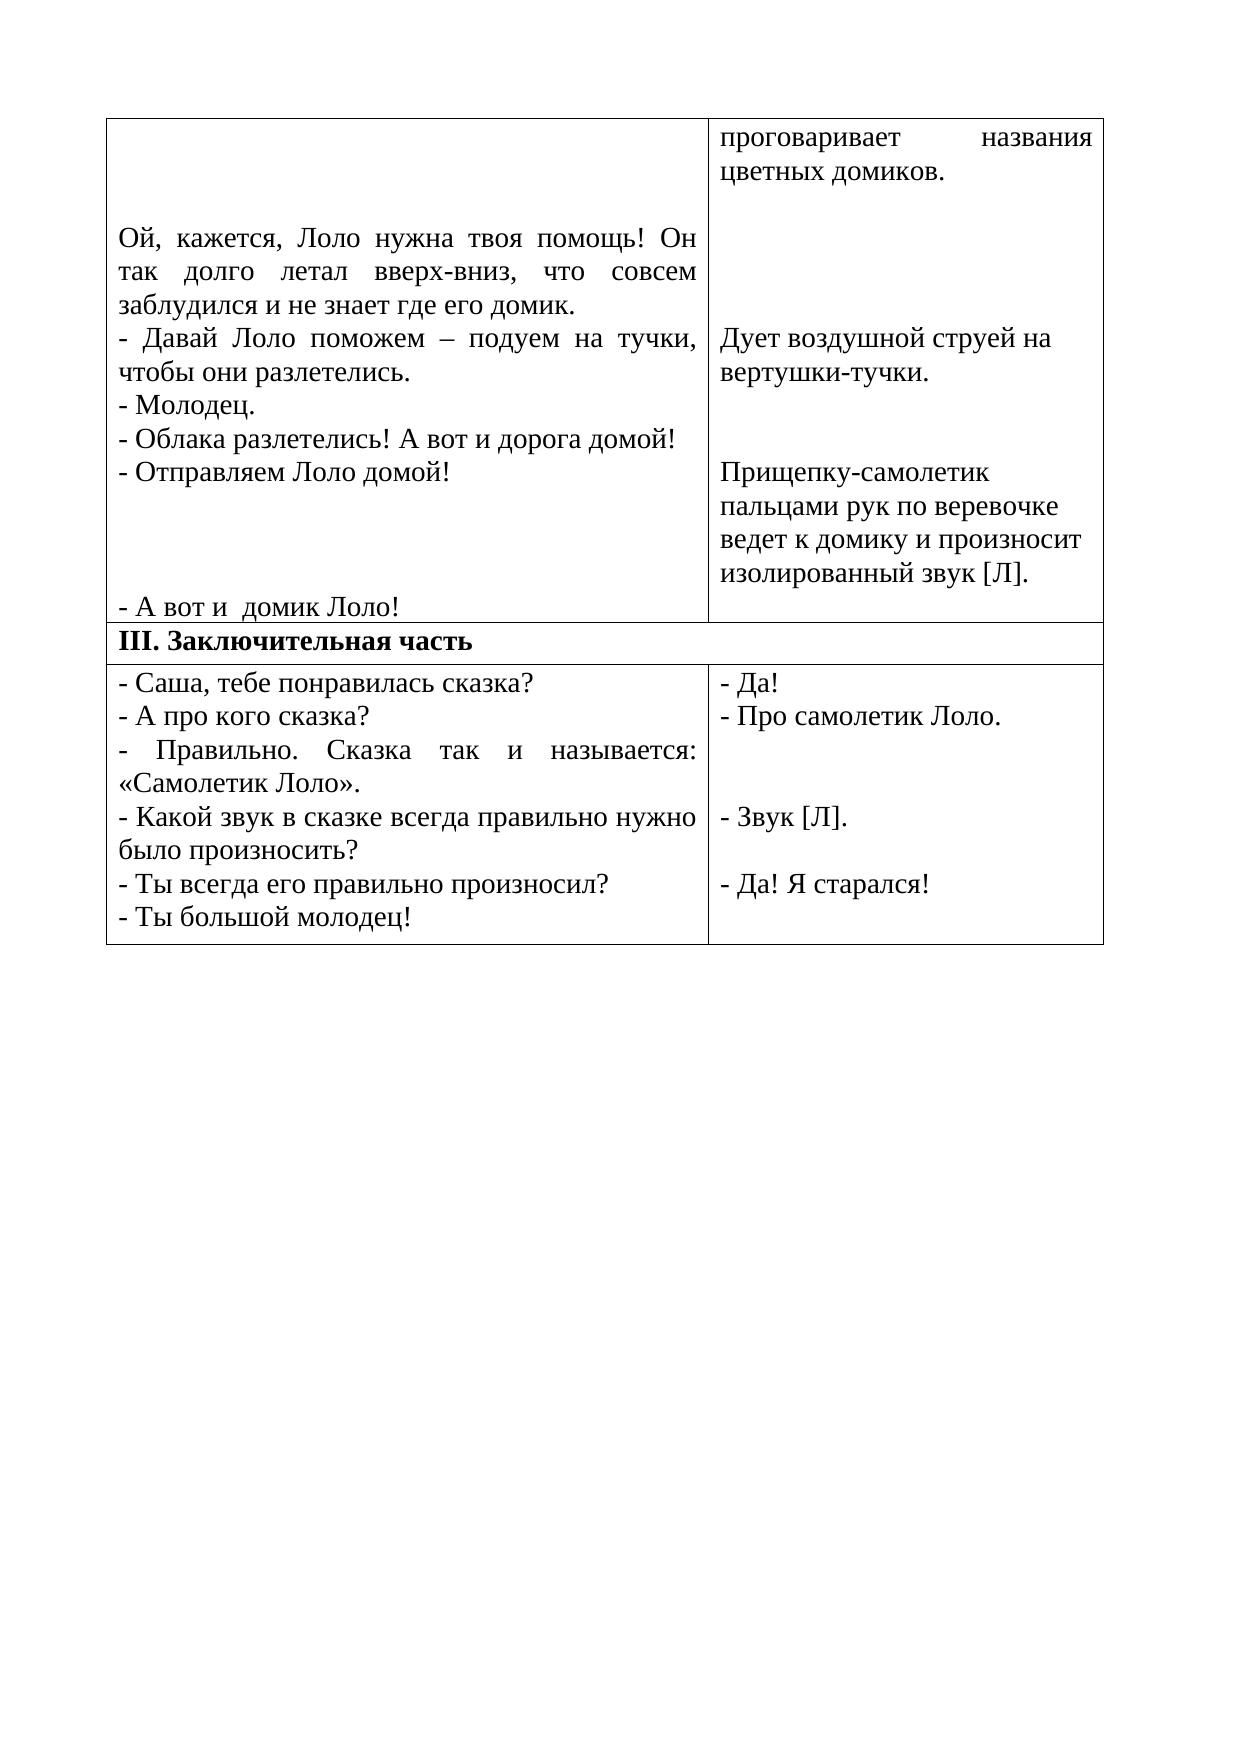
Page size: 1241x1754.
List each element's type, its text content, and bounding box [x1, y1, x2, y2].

table_cell III. Заключительная часть [107, 623, 1103, 664]
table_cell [709, 119, 1103, 622]
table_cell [107, 119, 708, 622]
table_cell - Да! - Про самолетик Лоло. - Звук [Л]. - Да! Я старался! [709, 665, 1103, 943]
table_cell - Саша, тебе понравилась сказка? - А про кого сказка? - Правильно. Сказка так и называется: «Самолетик Лоло». - Какой звук в сказке всегда правильно нужно было произносить? - Ты всегда его правильно произносил? - Ты большой молодец! [107, 665, 708, 943]
